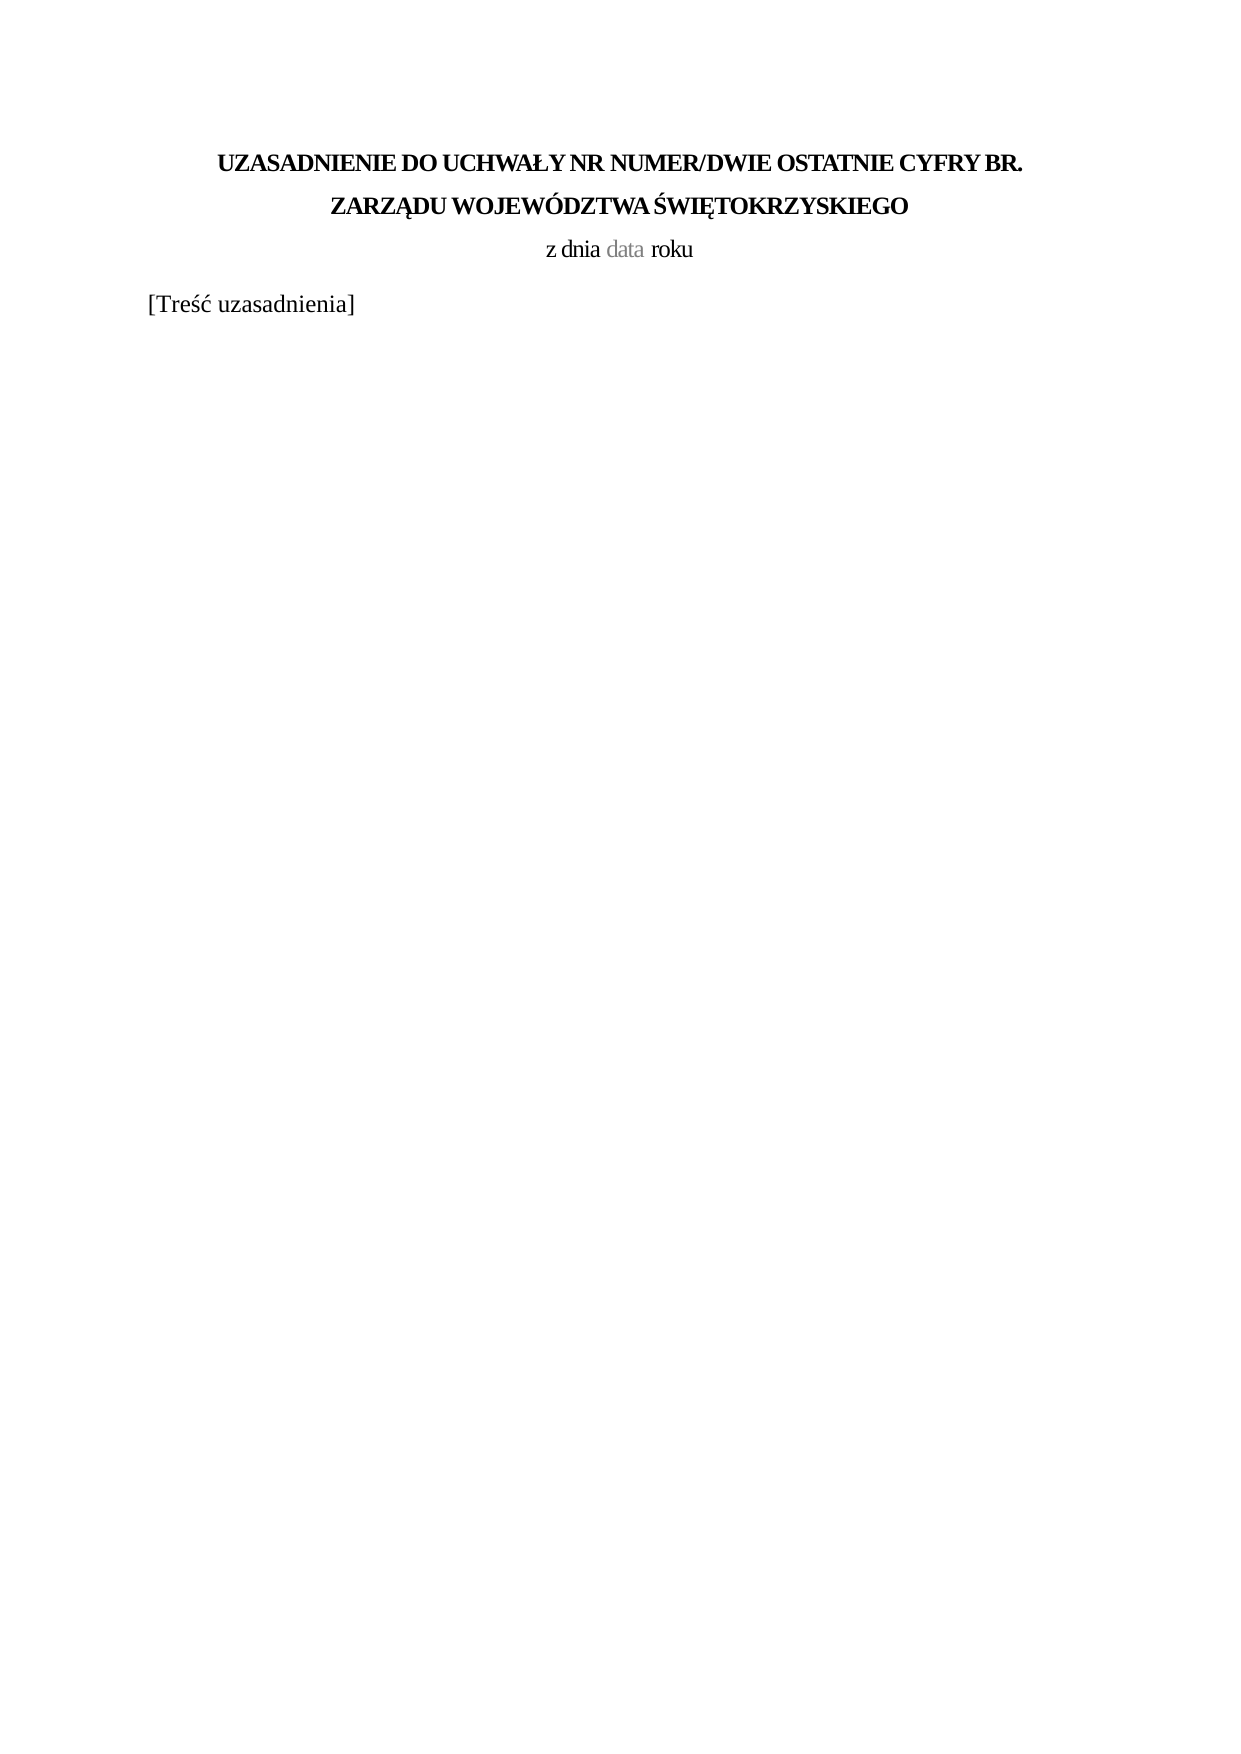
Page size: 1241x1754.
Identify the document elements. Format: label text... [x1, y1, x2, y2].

title ZARZĄDU WOJEWÓDZTWA ŚWIĘTOKRZYSKIEGO [148, 191, 1093, 219]
text [Treść uzasadnienia] [148, 289, 1093, 318]
title z dnia roku [148, 234, 1093, 263]
title UZASADNIENIE DO UCHWAŁY NR / [148, 148, 1093, 176]
